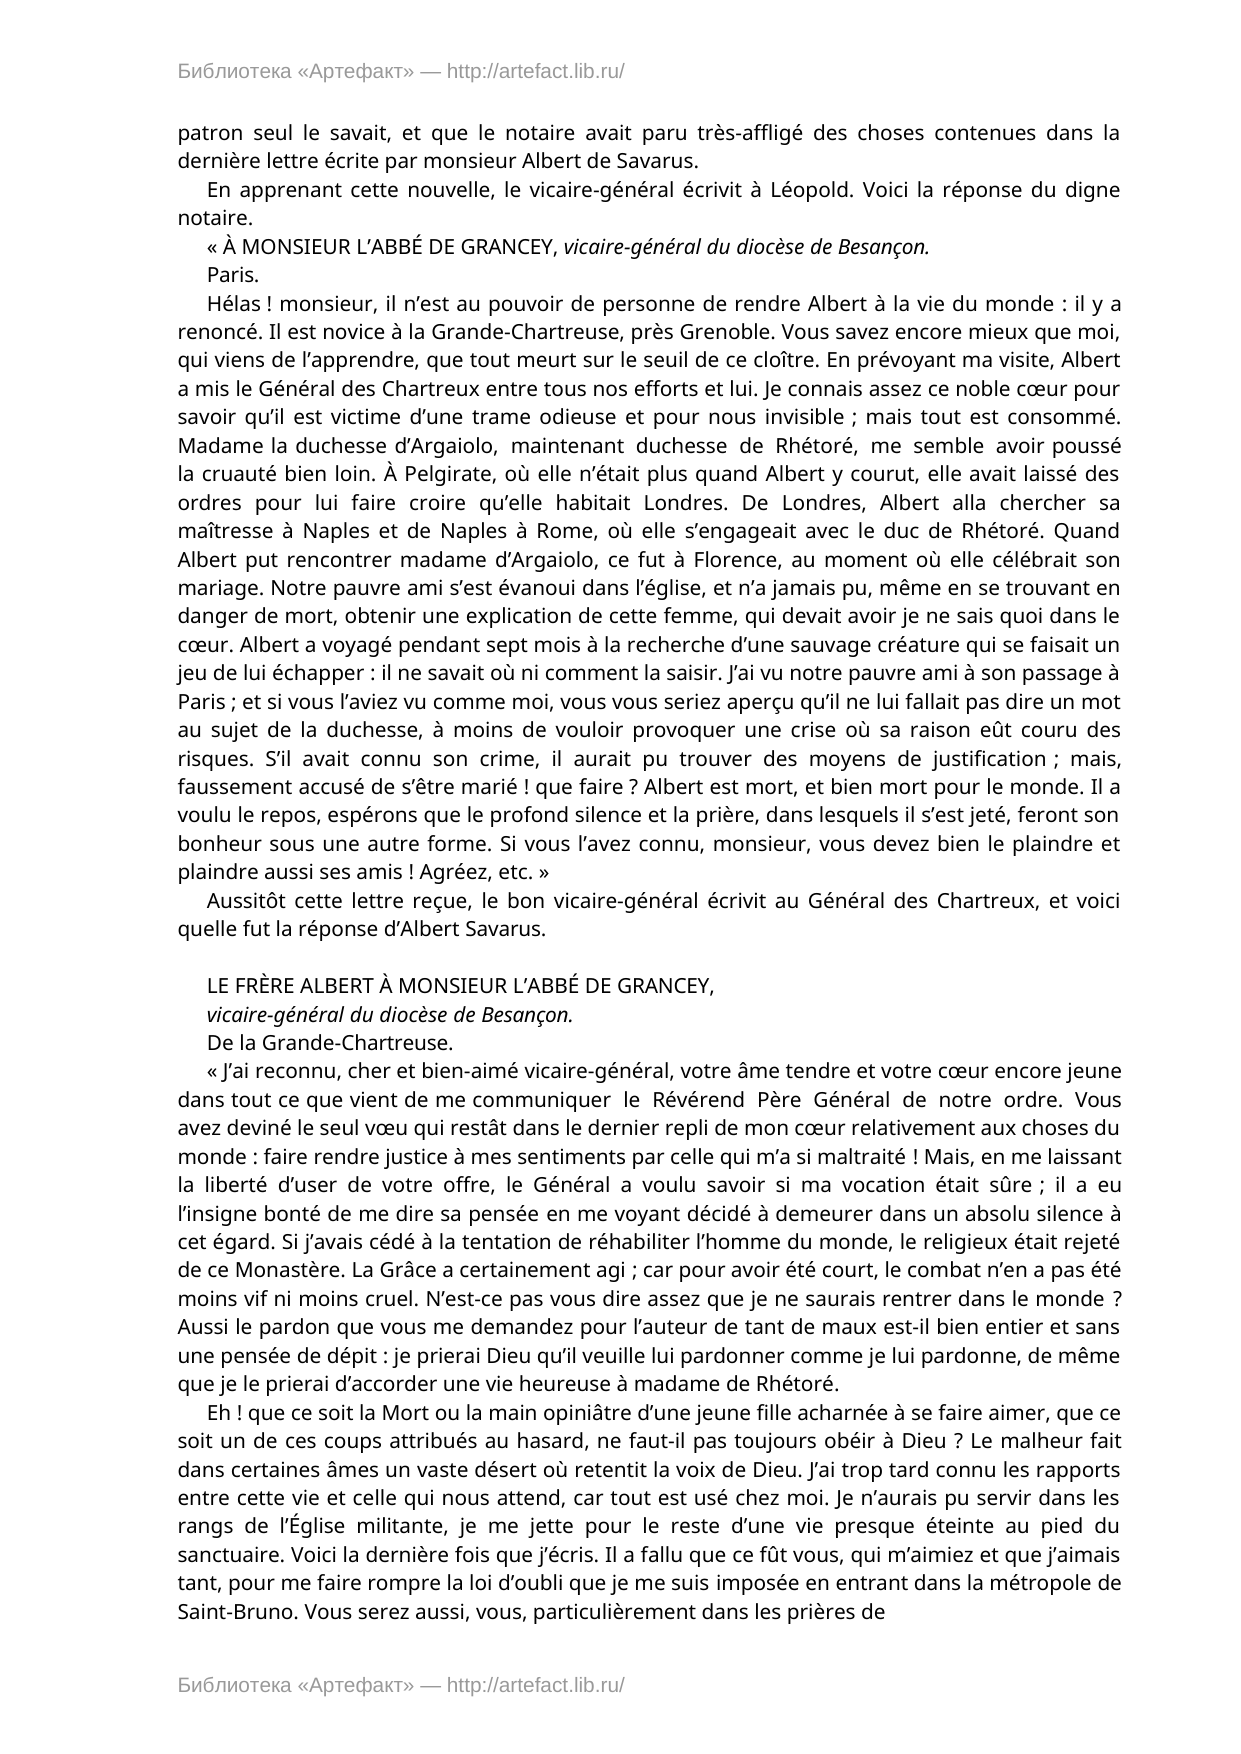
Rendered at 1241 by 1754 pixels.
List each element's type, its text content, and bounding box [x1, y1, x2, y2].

text Aussitôt cette lettre reçue, le bon vicaire-général écrivit au Général des Chartreux, et voici quelle fut la réponse d’Albert Savarus. [177, 886, 1122, 943]
text De la Grande-Chartreuse. [177, 1028, 1122, 1057]
text LE FRÈRE ALBERT À MONSIEUR L’ABBÉ DE GRANCEY, [177, 971, 1122, 1000]
text Paris. [177, 260, 1122, 289]
text Hélas ! monsieur, il n’est au pouvoir de personne de rendre Albert à la vie du monde : il y a renoncé. Il est novice à la Grande-Chartreuse, près Grenoble. Vous savez encore mieux que moi, qui viens de l’apprendre, que tout meurt sur le seuil de ce cloître. En prévoyant ma visite, Albert a mis le Général des Chartreux entre tous nos efforts et lui. Je connais assez ce noble cœur pour savoir qu’il est victime d’une trame odieuse et pour nous invisible ; mais tout est consommé. Madame la duchesse d’Argaiolo, maintenant duchesse de Rhétoré, me semble avoir poussé la cruauté bien loin. À Pelgirate, où elle n’était plus quand Albert y courut, elle avait laissé des ordres pour lui faire croire qu’elle habitait Londres. De Londres, Albert alla chercher sa maîtresse à Naples et de Naples à Rome, où elle s’engageait avec le duc de Rhétoré. Quand Albert put rencontrer madame d’Argaiolo, ce fut à Florence, au moment où elle célébrait son mariage. Notre pauvre ami s’est évanoui dans l’église, et n’a jamais pu, même en se trouvant en danger de mort, obtenir une explication de cette femme, qui devait avoir je ne sais quoi dans le cœur. Albert a voyagé pendant sept mois à la recherche d’une sauvage créature qui se faisait un jeu de lui échapper : il ne savait où ni comment la saisir. J’ai vu notre pauvre ami à son passage à Paris ; et si vous l’aviez vu comme moi, vous vous seriez aperçu qu’il ne lui fallait pas dire un mot au sujet de la duchesse, à moins de vouloir provoquer une crise où sa raison eût couru des risques. S’il avait connu son crime, il aurait pu trouver des moyens de justification ; mais, faussement accusé de s’être marié ! que faire ? Albert est mort, et bien mort pour le monde. Il a voulu le repos, espérons que le profond silence et la prière, dans lesquels il s’est jeté, feront son bonheur sous une autre forme. Si vous l’avez connu, monsieur, vous devez bien le plaindre et plaindre aussi ses amis ! Agréez, etc. » [177, 289, 1122, 886]
text vicaire-général du diocèse de Besançon. [177, 1000, 1122, 1028]
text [177, 118, 1122, 175]
text Eh ! que ce soit la Mort ou la main opiniâtre d’une jeune fille acharnée à se faire aimer, que ce soit un de ces coups attribués au hasard, ne faut-il pas toujours obéir à Dieu ? Le malheur fait dans certaines âmes un vaste désert où retentit la voix de Dieu. J’ai trop tard connu les rapports entre cette vie et celle qui nous attend, car tout est usé chez moi. Je n’aurais pu servir dans les rangs de l’Église militante, je me jette pour le reste d’une vie presque éteinte au pied du sanctuaire. Voici la dernière fois que j’écris. Il a fallu que ce fût vous, qui m’aimiez et que j’aimais tant, pour me faire rompre la loi d’oubli que je me suis imposée en entrant dans la métropole de Saint-Bruno. Vous serez aussi, vous, particulièrement dans les prières de [177, 1398, 1122, 1625]
text « J’ai reconnu, cher et bien-aimé vicaire-général, votre âme tendre et votre cœur encore jeune dans tout ce que vient de me communiquer le Révérend Père Général de notre ordre. Vous avez deviné le seul vœu qui restât dans le dernier repli de mon cœur relativement aux choses du monde : faire rendre justice à mes sentiments par celle qui m’a si maltraité ! Mais, en me laissant la liberté d’user de votre offre, le Général a voulu savoir si ma vocation était sûre ; il a eu l’insigne bonté de me dire sa pensée en me voyant décidé à demeurer dans un absolu silence à cet égard. Si j’avais cédé à la tentation de réhabiliter l’homme du monde, le religieux était rejeté de ce Monastère. La Grâce a certainement agi ; car pour avoir été court, le combat n’en a pas été moins vif ni moins cruel. N’est-ce pas vous dire assez que je ne saurais rentrer dans le monde ? Aussi le pardon que vous me demandez pour l’auteur de tant de maux est-il bien entier et sans une pensée de dépit : je prierai Dieu qu’il veuille lui pardonner comme je lui pardonne, de même que je le prierai d’accorder une vie heureuse à madame de Rhétoré. [177, 1057, 1122, 1398]
text En apprenant cette nouvelle, le vicaire-général écrivit à Léopold. Voici la réponse du digne notaire. [177, 175, 1122, 232]
text « À MONSIEUR L’ABBÉ DE GRANCEY, vicaire-général du diocèse de Besançon. [177, 232, 1122, 260]
